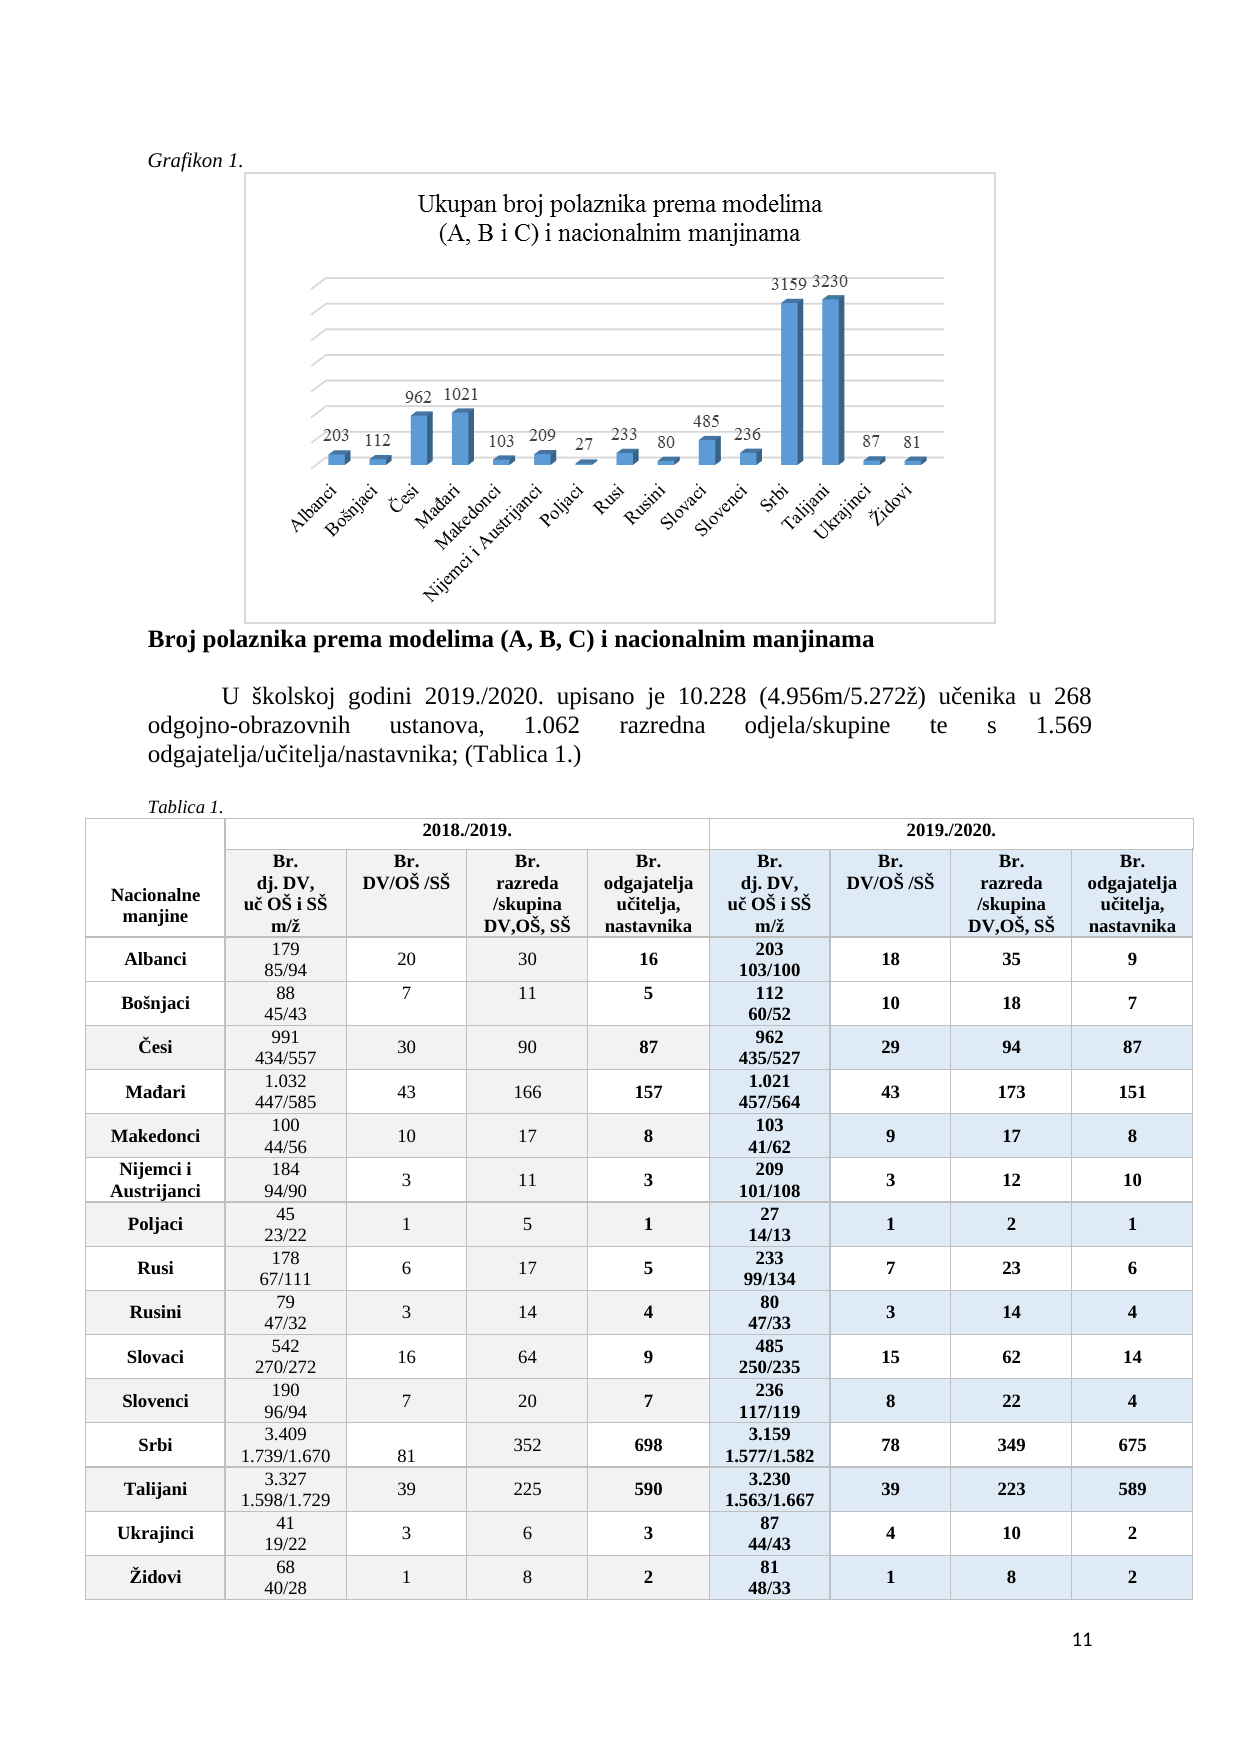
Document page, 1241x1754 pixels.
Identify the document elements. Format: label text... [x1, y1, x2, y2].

table_cell 90 [467, 1026, 587, 1069]
table_cell Poljaci [86, 1203, 224, 1246]
table_cell 8 [951, 1556, 1071, 1599]
table_cell 3 [347, 1158, 466, 1201]
table_cell Br. dj. DV, uč OŠ i SŠ m/ž [710, 850, 829, 936]
table_cell Br. odgajatelja učitelja, nastavnika [1072, 850, 1192, 936]
table_cell Bošnjaci [86, 982, 224, 1025]
table_cell 1 [347, 1203, 466, 1246]
table_cell 2 [951, 1203, 1071, 1246]
table_cell 7 [588, 1379, 709, 1422]
table_cell 203 103/100 [710, 938, 829, 981]
table_cell 6 [1072, 1247, 1192, 1290]
table_cell 1 [588, 1203, 709, 1246]
text U školskoj godini 2019./2020. upisano je 10.228 (4.956m/5.272ž) učenika u 268 odgojno-obrazovnih ustanova, 1.062 razredna odjela/skupine te s 1.569 odgajatelja/učitelja/nastavnika; (Tablica 1.) [148, 681, 1092, 768]
table_cell 485 250/235 [710, 1335, 829, 1378]
text Tablica 1. [148, 796, 1092, 818]
table_cell 100 44/56 [226, 1114, 346, 1157]
table_cell 8 [588, 1114, 709, 1157]
table_cell 166 [467, 1070, 587, 1113]
table_cell 3 [831, 1291, 950, 1334]
table_cell 9 [831, 1114, 950, 1157]
table_cell Br. DV/OŠ /SŠ [831, 850, 950, 936]
table_cell 9 [1072, 938, 1192, 981]
table_cell Albanci [86, 938, 224, 981]
table_cell 3.327 1.598/1.729 [226, 1468, 346, 1511]
table_cell Rusi [86, 1247, 224, 1290]
table_cell 87 44/43 [710, 1512, 829, 1555]
table_cell Židovi [86, 1556, 224, 1599]
table_cell Br. DV/OŠ /SŠ [347, 850, 466, 936]
table_cell 8 [831, 1379, 950, 1422]
table_cell 5 [467, 1203, 587, 1246]
table_cell 80 47/33 [710, 1291, 829, 1334]
table_cell 10 [951, 1512, 1071, 1555]
table_cell 3 [831, 1158, 950, 1201]
table_cell Česi [86, 1026, 224, 1069]
table_cell 7 [1072, 982, 1192, 1025]
table_cell 17 [467, 1247, 587, 1290]
table_cell 16 [588, 938, 709, 981]
table_cell 5 [588, 1247, 709, 1290]
table_cell 4 [1072, 1291, 1192, 1334]
table_cell 3 [347, 1291, 466, 1334]
table_cell 151 [1072, 1070, 1192, 1113]
table_cell 68 40/28 [226, 1556, 346, 1599]
table_cell 16 [347, 1335, 466, 1378]
table_cell Rusini [86, 1291, 224, 1334]
table_cell 8 [467, 1556, 587, 1599]
table_cell 11 [467, 982, 587, 1025]
table_cell 15 [831, 1335, 950, 1378]
table_cell 2 [588, 1556, 709, 1599]
table_cell Slovenci [86, 1379, 224, 1422]
table_cell 103 41/62 [710, 1114, 829, 1157]
table_cell 7 [347, 982, 466, 1025]
table_cell 45 23/22 [226, 1203, 346, 1246]
table_cell 6 [467, 1512, 587, 1555]
table_cell Makedonci [86, 1114, 224, 1157]
table_cell 962 435/527 [710, 1026, 829, 1069]
table_cell 10 [831, 982, 950, 1025]
table_cell 81 48/33 [710, 1556, 829, 1599]
table_cell Ukrajinci [86, 1512, 224, 1555]
table_cell 1 [347, 1556, 466, 1599]
table_cell 1 [831, 1203, 950, 1246]
table_cell 2 [1072, 1556, 1192, 1599]
table_cell 349 [951, 1423, 1071, 1466]
table_cell 39 [347, 1468, 466, 1511]
table_cell 157 [588, 1070, 709, 1113]
table_cell 23 [951, 1247, 1071, 1290]
table_cell 22 [951, 1379, 1071, 1422]
table_cell 20 [467, 1379, 587, 1422]
table_cell 112 60/52 [710, 982, 829, 1025]
table_cell 542 270/272 [226, 1335, 346, 1378]
table_cell 10 [1072, 1158, 1192, 1201]
table_cell 18 [831, 938, 950, 981]
table_cell 3.159 1.577/1.582 [710, 1423, 829, 1466]
table_cell 991 434/557 [226, 1026, 346, 1069]
text Broj polaznika prema modelima (A, B, C) i nacionalnim manjinama [148, 624, 1092, 653]
table_cell 43 [831, 1070, 950, 1113]
table_cell 3.230 1.563/1.667 [710, 1468, 829, 1511]
table_cell 190 96/94 [226, 1379, 346, 1422]
table_cell 233 99/134 [710, 1247, 829, 1290]
table_cell 223 [951, 1468, 1071, 1511]
table_cell 179 85/94 [226, 938, 346, 981]
table_cell 1.032 447/585 [226, 1070, 346, 1113]
table_cell 4 [831, 1512, 950, 1555]
table_cell 35 [951, 938, 1071, 981]
table_cell 87 [1072, 1026, 1192, 1069]
table_cell 209 101/108 [710, 1158, 829, 1201]
table_cell 78 [831, 1423, 950, 1466]
table_cell 5 [588, 982, 709, 1025]
table_cell Slovaci [86, 1335, 224, 1378]
table_cell 20 [347, 938, 466, 981]
table_cell 184 94/90 [226, 1158, 346, 1201]
table_cell Br. razreda /skupina DV,OŠ, SŠ [951, 850, 1071, 936]
table_cell 43 [347, 1070, 466, 1113]
table_cell 698 [588, 1423, 709, 1466]
table_cell 41 19/22 [226, 1512, 346, 1555]
table_cell 8 [1072, 1114, 1192, 1157]
table_cell Srbi [86, 1423, 224, 1466]
table_cell 18 [951, 982, 1071, 1025]
table_cell 10 [347, 1114, 466, 1157]
table_cell 1 [831, 1556, 950, 1599]
table_cell 64 [467, 1335, 587, 1378]
table_cell 29 [831, 1026, 950, 1069]
table_cell 14 [467, 1291, 587, 1334]
table_cell 27 14/13 [710, 1203, 829, 1246]
table_cell 81 [347, 1423, 466, 1466]
table_cell 3.409 1.739/1.670 [226, 1423, 346, 1466]
table_cell Nijemci i Austrijanci [86, 1158, 224, 1201]
table_header Nacionalne manjine [86, 819, 224, 936]
table_cell Br. razreda /skupina DV,OŠ, SŠ [467, 850, 587, 936]
table_cell 589 [1072, 1468, 1192, 1511]
table_cell 94 [951, 1026, 1071, 1069]
table_cell 590 [588, 1468, 709, 1511]
table_cell 62 [951, 1335, 1071, 1378]
table_cell 6 [347, 1247, 466, 1290]
table_cell 17 [467, 1114, 587, 1157]
table_cell 178 67/111 [226, 1247, 346, 1290]
table_cell Talijani [86, 1468, 224, 1511]
table_cell 17 [951, 1114, 1071, 1157]
table_cell 79 47/32 [226, 1291, 346, 1334]
table_cell 1 [1072, 1203, 1192, 1246]
table_cell 88 45/43 [226, 982, 346, 1025]
table_cell 675 [1072, 1423, 1192, 1466]
table_cell 4 [588, 1291, 709, 1334]
table_cell 173 [951, 1070, 1071, 1113]
table_cell 352 [467, 1423, 587, 1466]
table_cell 1.021 457/564 [710, 1070, 829, 1113]
table_cell 11 [467, 1158, 587, 1201]
table_cell 4 [1072, 1379, 1192, 1422]
table_cell 87 [588, 1026, 709, 1069]
table_cell 14 [951, 1291, 1071, 1334]
table_cell 236 117/119 [710, 1379, 829, 1422]
table_cell Mađari [86, 1070, 224, 1113]
table_cell 30 [347, 1026, 466, 1069]
table_cell Br. odgajatelja učitelja, nastavnika [588, 850, 709, 936]
table_cell 2 [1072, 1512, 1192, 1555]
table_cell 39 [831, 1468, 950, 1511]
table_cell 3 [588, 1158, 709, 1201]
table_header 2018./2019. [226, 819, 709, 849]
table_header 2019./2020. [710, 819, 1193, 849]
table_cell 225 [467, 1468, 587, 1511]
table_cell Br. dj. DV, uč OŠ i SŠ m/ž [226, 850, 346, 936]
table_cell 7 [347, 1379, 466, 1422]
table_cell 12 [951, 1158, 1071, 1201]
table_cell 30 [467, 938, 587, 981]
table_cell 14 [1072, 1335, 1192, 1378]
table_cell 7 [831, 1247, 950, 1290]
table_cell 3 [588, 1512, 709, 1555]
table_cell 9 [588, 1335, 709, 1378]
table_cell 3 [347, 1512, 466, 1555]
